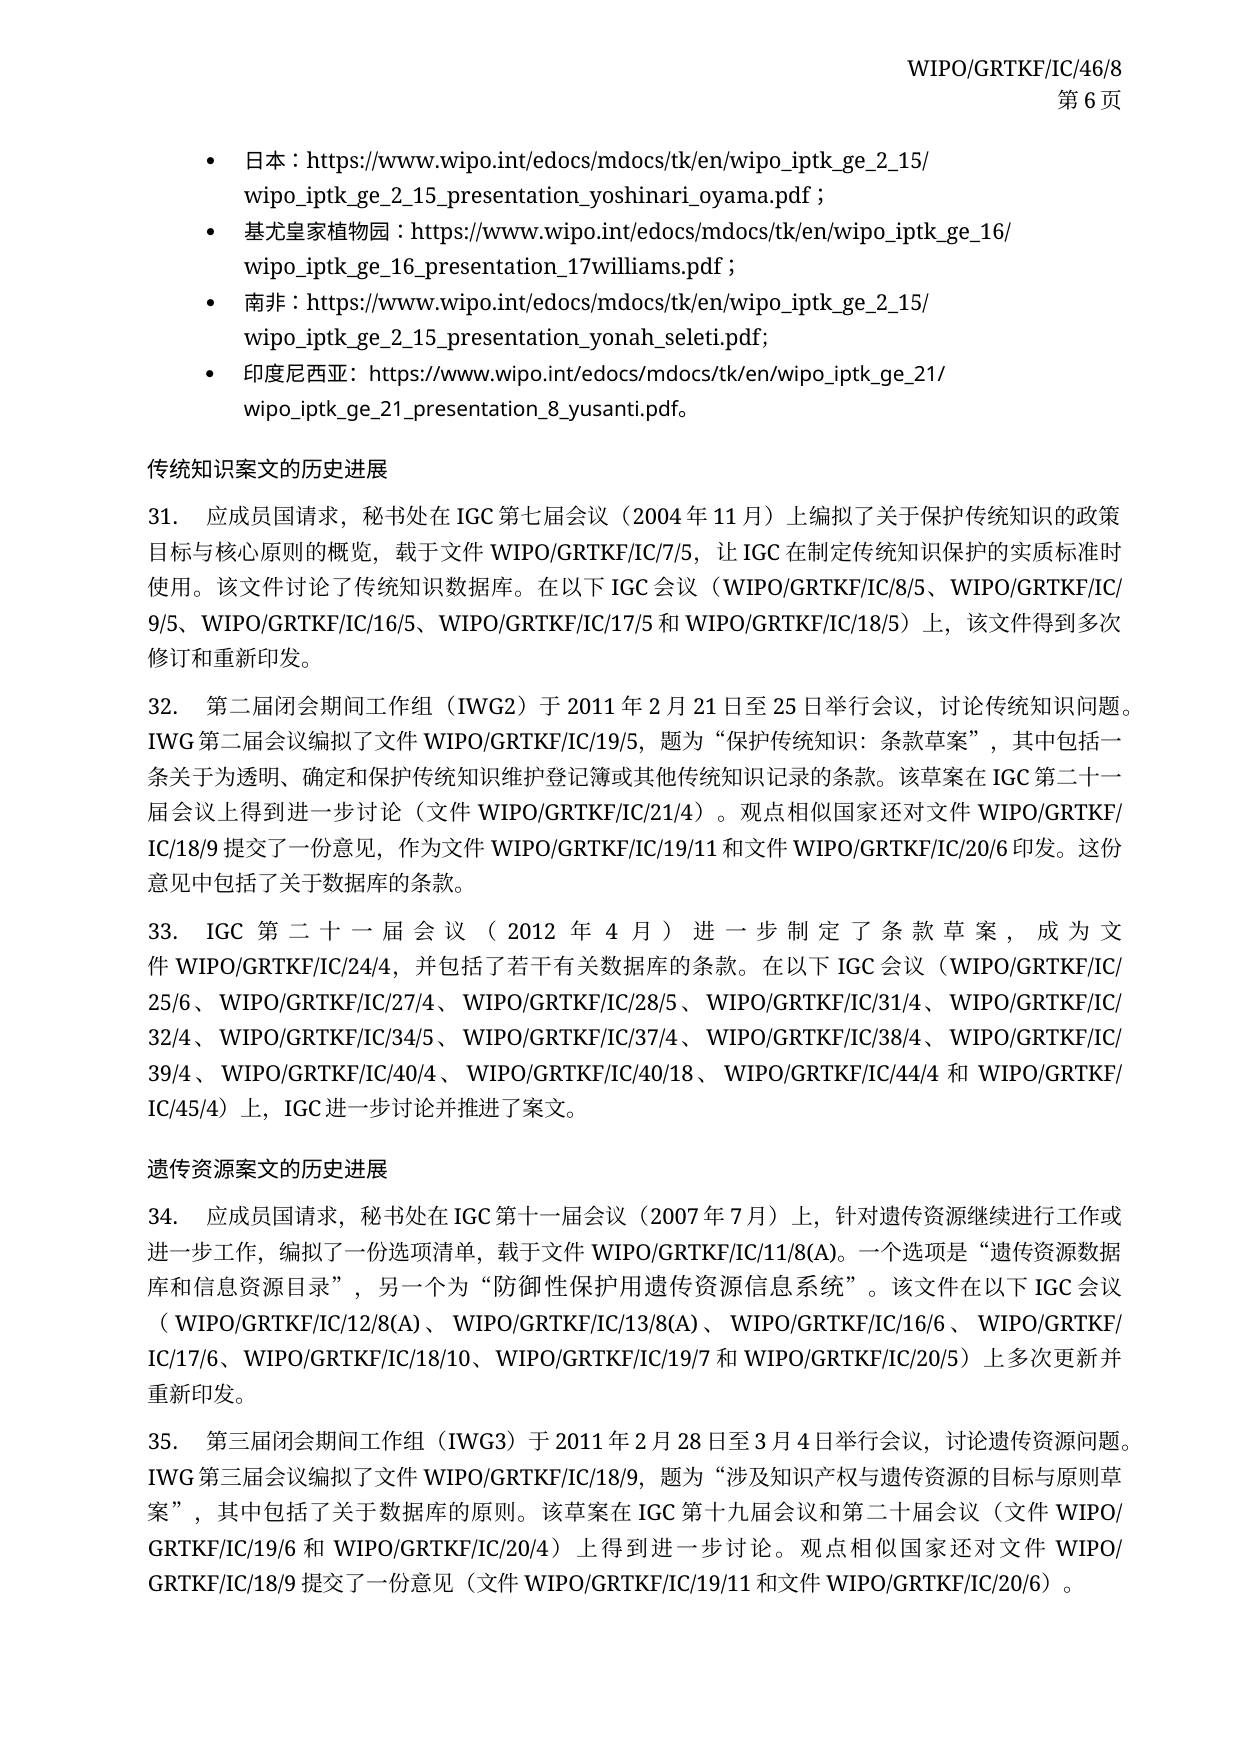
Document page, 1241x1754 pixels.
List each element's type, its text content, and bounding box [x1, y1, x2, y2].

text . 第二届闭会期间工作组（IWG2）于2011年2月21日至25日举行会议，讨论传统知识问题。IWG第二届会议编拟了文件WIPO/GRTKF/IC/19/5，题为“保护传统知识：条款草案”，其中包括一条关于为透明、确定和保护传统知识维护登记簿或其他传统知识记录的条款。该草案在IGC第二十一届会议上得到进一步讨论（文件WIPO/GRTKF/IC/21/4）。观点相似国家还对文件WIPO/GRTKF/IC/18/9提交了一份意见，作为文件WIPO/GRTKF/IC/19/11和文件WIPO/GRTKF/IC/20/6印发。这份意见中包括了关于数据库的条款。 [148, 685, 1122, 898]
list 基尤皇家植物园：https://www.wipo.int/edocs/mdocs/tk/en/wipo_iptk_ge_16/wipo_iptk_ge_16_presentation_17williams.pdf； [207, 210, 1122, 281]
list 印度尼西亚：https://www.wipo.int/edocs/mdocs/tk/en/wipo_iptk_ge_21/wipo_iptk_ge_21_presentation_8_yusanti.pdf。 [206, 352, 1122, 423]
text . IGC第二十一届会议（2012年4月）进一步制定了条款草案，成为文件WIPO/GRTKF/IC/24/4，并包括了若干有关数据库的条款。在以下IGC会议（WIPO/GRTKF/IC/25/6、WIPO/GRTKF/IC/27/4、WIPO/GRTKF/IC/28/5、WIPO/GRTKF/IC/31/4、WIPO/GRTKF/IC/32/4、WIPO/GRTKF/IC/34/5、WIPO/‌GRTKF/IC/37/4、WIPO/GRTKF/IC/38/4、WIPO/GRTKF/IC/39/4、WIPO/GRTKF/IC/40/4、WIPO/GRTKF/‌IC/40/18、WIPO/GRTKF/IC/44/4和WIPO/GRTKF/IC/45/4）上，IGC进一步讨论并推进了案文。 [148, 910, 1122, 1123]
text . 第三届闭会期间工作组（IWG3）于2011年2月28日至3月4日举行会议，讨论遗传资源问题。IWG第三届会议编拟了文件WIPO/GRTKF/IC/18/9，题为“涉及知识产权与遗传资源的目标与原则草案”，其中包括了关于数据库的原则。该草案在IGC第十九届会议和第二十届会议（文件WIPO/GRTKF/IC/19/6和WIPO/GRTKF/IC/20/4）上得到进一步讨论。观点相似国家还对文件WIPO/GRTKF/IC/18/9提交了一份意见（文件WIPO/GRTKF/IC/19/11和文件WIPO/GRTKF/IC/20/6）。 [148, 1421, 1122, 1598]
text 遗传资源案文的历史进展 [148, 1148, 1122, 1183]
text 传统知识案文的历史进展 [148, 448, 1122, 483]
text . 应成员国请求，秘书处在IGC第十一届会议（2007年7月）上，针对遗传资源继续进行工作或进一步工作，编拟了一份选项清单，载于文件WIPO/GRTKF/IC/11/8(A)。一个选项是“遗传资源数据库和信息资源目录”，另一个为“防御性保护用遗传资源信息系统”。该文件在以下IGC会议（WIPO/GRTKF/IC/12/8(A)、WIPO/GRTKF/IC/13/8(A)、WIPO/GRTKF/IC/16/6、WIPO/GRTKF/IC/17/6、WIPO/GRTKF/IC/18/10、WIPO/GRTKF/IC/19/7和WIPO/GRTKF/IC/20/5）上多次更新并重新印发。 [148, 1196, 1122, 1408]
list 日本：https://www.wipo.int/edocs/mdocs/tk/en/wipo_iptk_ge_2_15/wipo_iptk_ge_2_15_presentation_yoshinari_oyama.pdf； [207, 139, 1122, 210]
list 南非：https://www.wipo.int/edocs/mdocs/tk/en/wipo_iptk_ge_2_15/wipo_iptk_ge_2_15_presentation_yonah_seleti.pdf； [207, 281, 1122, 352]
text . 应成员国请求，秘书处在IGC第七届会议（2004年11月）上编拟了关于保护传统知识的政策目标与核心原则的概览，载于文件WIPO/GRTKF/IC/7/5，让IGC在制定传统知识保护的实质标准时使用。该文件讨论了传统知识数据库。在以下IGC会议（WIPO/GRTKF/IC/8/5、WIPO/GRTKF/IC/9/5、WIPO/GRTKF/IC/16/5、WIPO/GRTKF/IC/17/5和WIPO/GRTKF/IC/18/5）上，该文件得到多次修订和重新印发。 [148, 496, 1122, 673]
